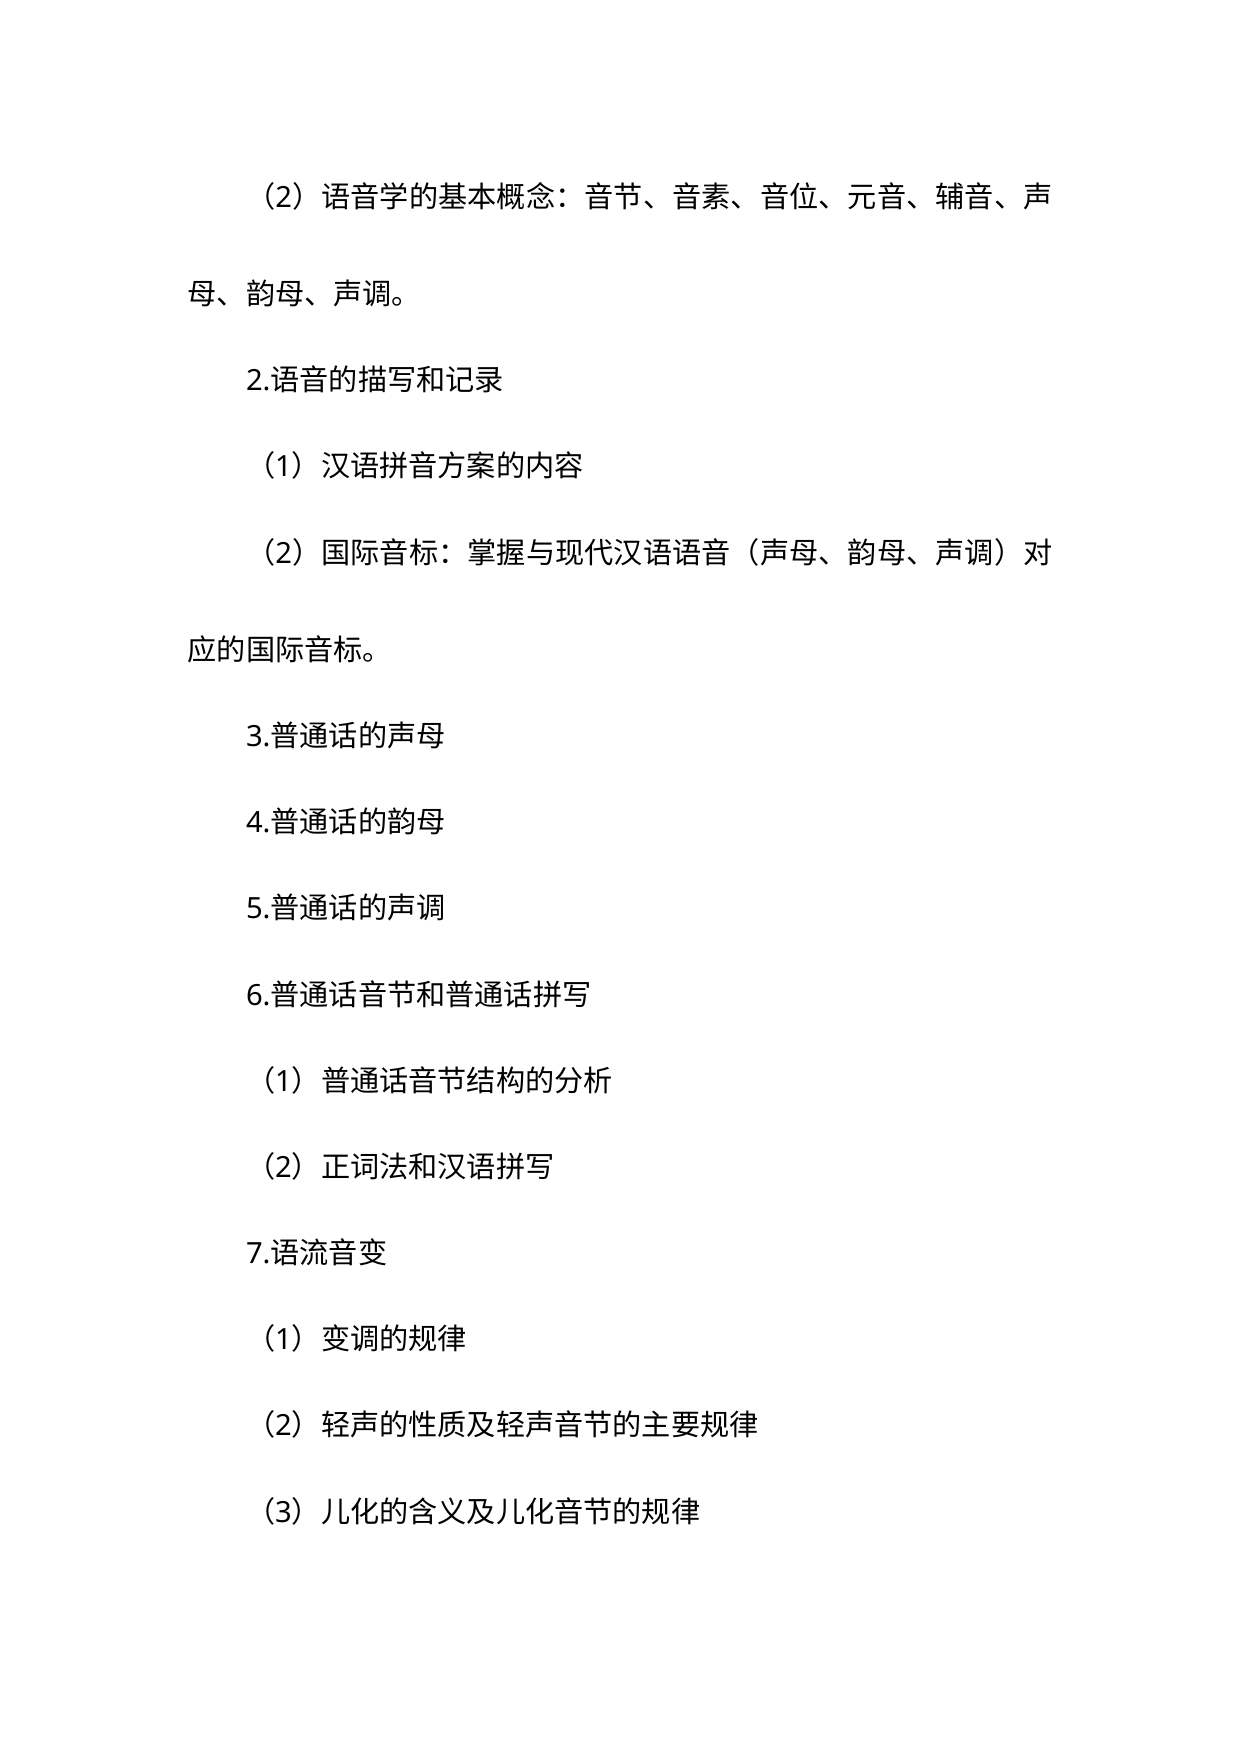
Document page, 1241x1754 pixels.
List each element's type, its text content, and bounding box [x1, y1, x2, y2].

text （2）语音学的基本概念：音节、音素、音位、元音、辅音、声母、韵母、声调。 [187, 162, 1053, 324]
text 4.普通话的韵母 [187, 788, 1053, 853]
text 3.普通话的声母 [187, 702, 1053, 767]
text （1）汉语拼音方案的内容 [187, 432, 1053, 497]
text （1）普通话音节结构的分析 [187, 1046, 1053, 1111]
text （2）正词法和汉语拼写 [187, 1132, 1053, 1197]
text （3）儿化的含义及儿化音节的规律 [187, 1477, 1053, 1542]
text 2.语音的描写和记录 [187, 346, 1053, 411]
text 7.语流音变 [187, 1218, 1053, 1283]
text （1）变调的规律 [187, 1304, 1053, 1369]
text （2）国际音标：掌握与现代汉语语音（声母、韵母、声调）对应的国际音标。 [187, 518, 1053, 680]
text （2）轻声的性质及轻声音节的主要规律 [187, 1391, 1053, 1456]
text 5.普通话的声调 [187, 874, 1053, 939]
text 6.普通话音节和普通话拼写 [187, 960, 1053, 1025]
